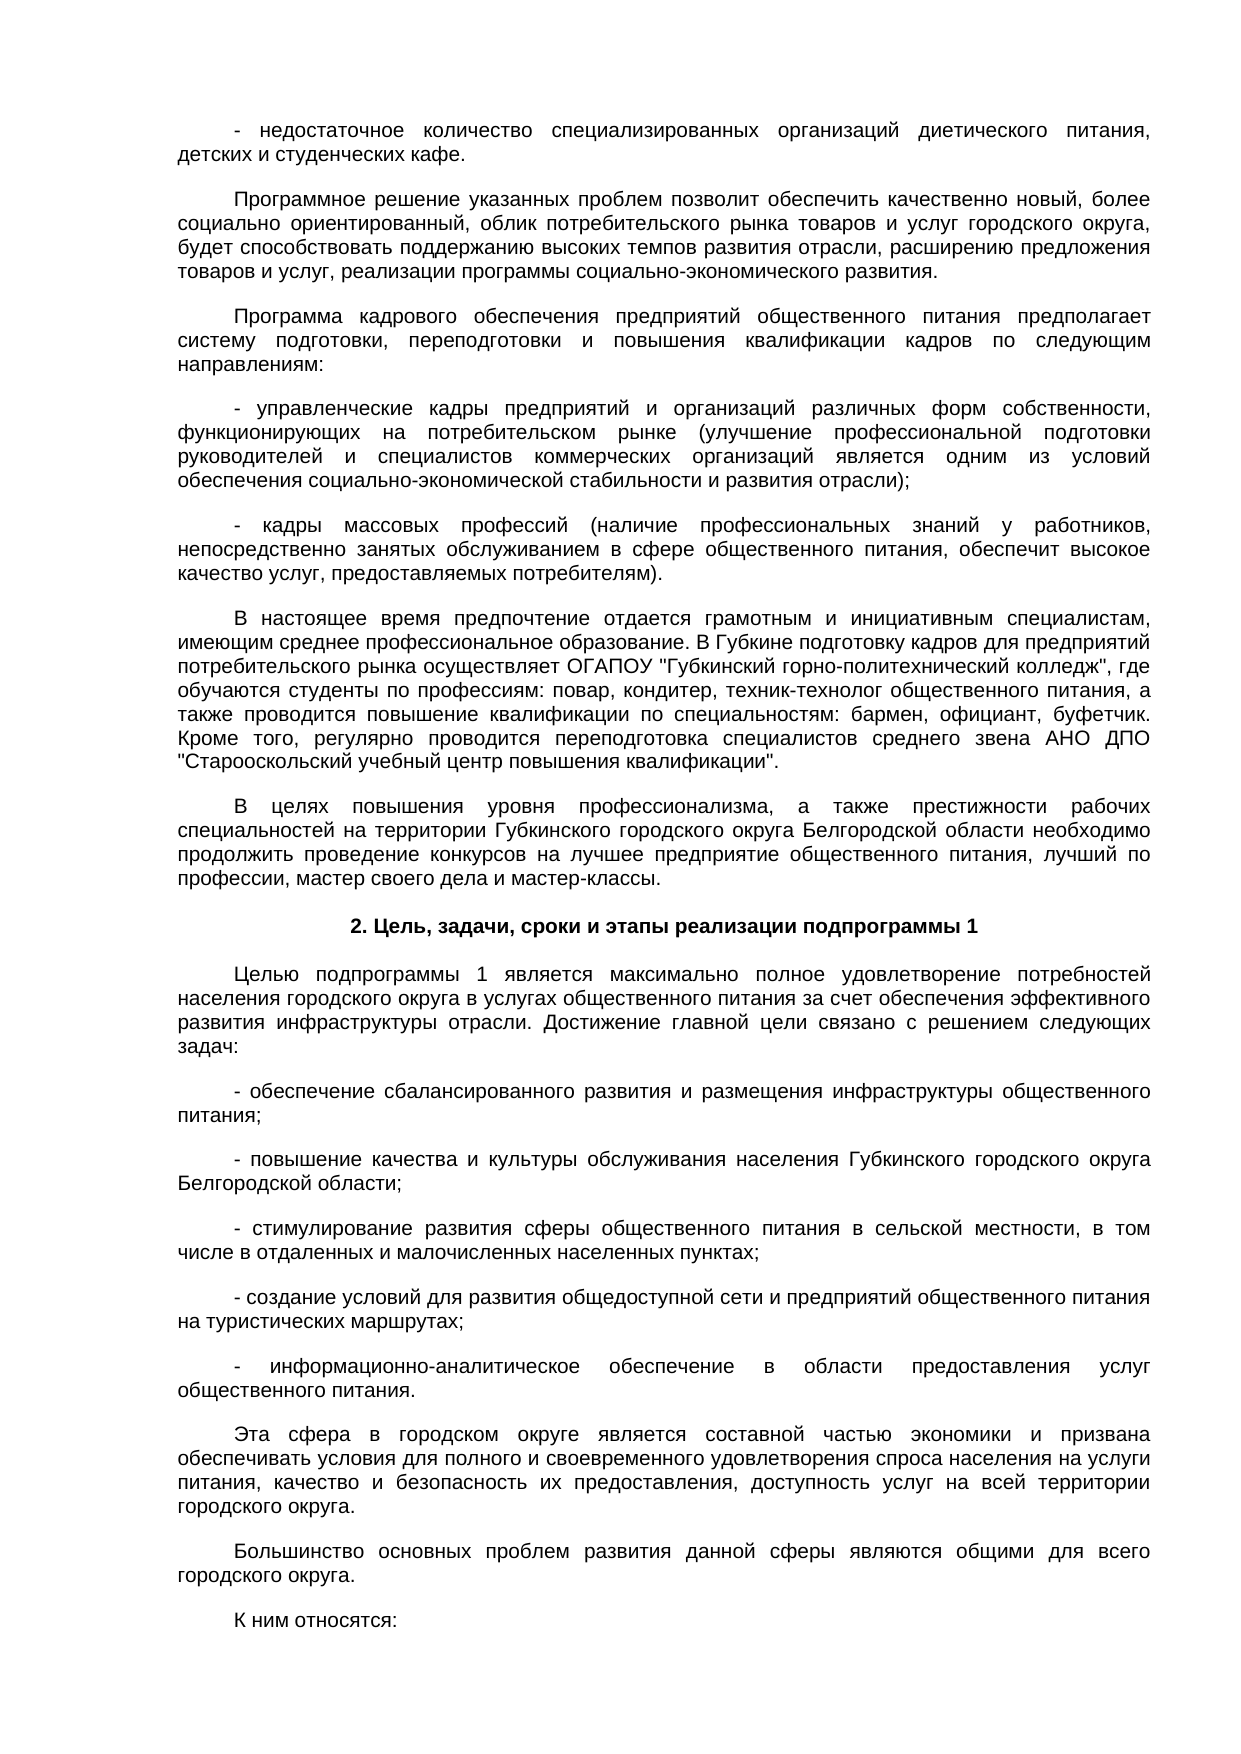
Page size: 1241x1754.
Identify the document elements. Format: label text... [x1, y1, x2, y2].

text - недостаточное количество специализированных организаций диетического питания, детских и студенческих кафе. [177, 118, 1152, 166]
text В целях повышения уровня профессионализма, а также престижности рабочих специальностей на территории Губкинского городского округа Белгородской области необходимо продолжить проведение конкурсов на лучшее предприятие общественного питания, лучший по профессии, мастер своего дела и мастер-классы. [177, 794, 1152, 890]
text Целью подпрограммы 1 является максимально полное удовлетворение потребностей населения городского округа в услугах общественного питания за счет обеспечения эффективного развития инфраструктуры отрасли. Достижение главной цели связано с решением следующих задач: [177, 962, 1152, 1058]
text Программное решение указанных проблем позволит обеспечить качественно новый, более социально ориентированный, облик потребительского рынка товаров и услуг городского округа, будет способствовать поддержанию высоких темпов развития отрасли, расширению предложения товаров и услуг, реализации программы социально-экономического развития. [177, 187, 1152, 283]
text - управленческие кадры предприятий и организаций различных форм собственности, функционирующих на потребительском рынке (улучшение профессиональной подготовки руководителей и специалистов коммерческих организаций является одним из условий обеспечения социально-экономической стабильности и развития отрасли); [177, 396, 1152, 492]
text - повышение качества и культуры обслуживания населения Губкинского городского округа Белгородской области; [177, 1147, 1152, 1195]
text - стимулирование развития сферы общественного питания в сельской местности, в том числе в отдаленных и малочисленных населенных пунктах; [177, 1216, 1152, 1264]
text Большинство основных проблем развития данной сферы являются общими для всего городского округа. [177, 1539, 1152, 1587]
text - кадры массовых профессий (наличие профессиональных знаний у работников, непосредственно занятых обслуживанием в сфере общественного питания, обеспечит высокое качество услуг, предоставляемых потребителям). [177, 513, 1152, 585]
text - обеспечение сбалансированного развития и размещения инфраструктуры общественного питания; [177, 1078, 1152, 1126]
text В настоящее время предпочтение отдается грамотным и инициативным специалистам, имеющим среднее профессиональное образование. В Губкине подготовку кадров для предприятий потребительского рынка осуществляет ОГАПОУ "Губкинский горно-политехнический колледж", где обучаются студенты по профессиям: повар, кондитер, техник-технолог общественного питания, а также проводится повышение квалификации по специальностям: бармен, официант, буфетчик. Кроме того, регулярно проводится переподготовка специалистов среднего звена АНО ДПО "Старооскольский учебный центр повышения квалификации". [177, 606, 1152, 773]
title 2. Цель, задачи, сроки и этапы реализации подпрограммы 1 [177, 914, 1152, 938]
text К ним относятся: [177, 1608, 1152, 1632]
text - создание условий для развития общедоступной сети и предприятий общественного питания на туристических маршрутах; [177, 1285, 1152, 1333]
text Эта сфера в городском округе является составной частью экономики и призвана обеспечивать условия для полного и своевременного удовлетворения спроса населения на услуги питания, качество и безопасность их предоставления, доступность услуг на всей территории городского округа. [177, 1422, 1152, 1518]
text - информационно-аналитическое обеспечение в области предоставления услуг общественного питания. [177, 1353, 1152, 1401]
text Программа кадрового обеспечения предприятий общественного питания предполагает систему подготовки, переподготовки и повышения квалификации кадров по следующим направлениям: [177, 303, 1152, 375]
